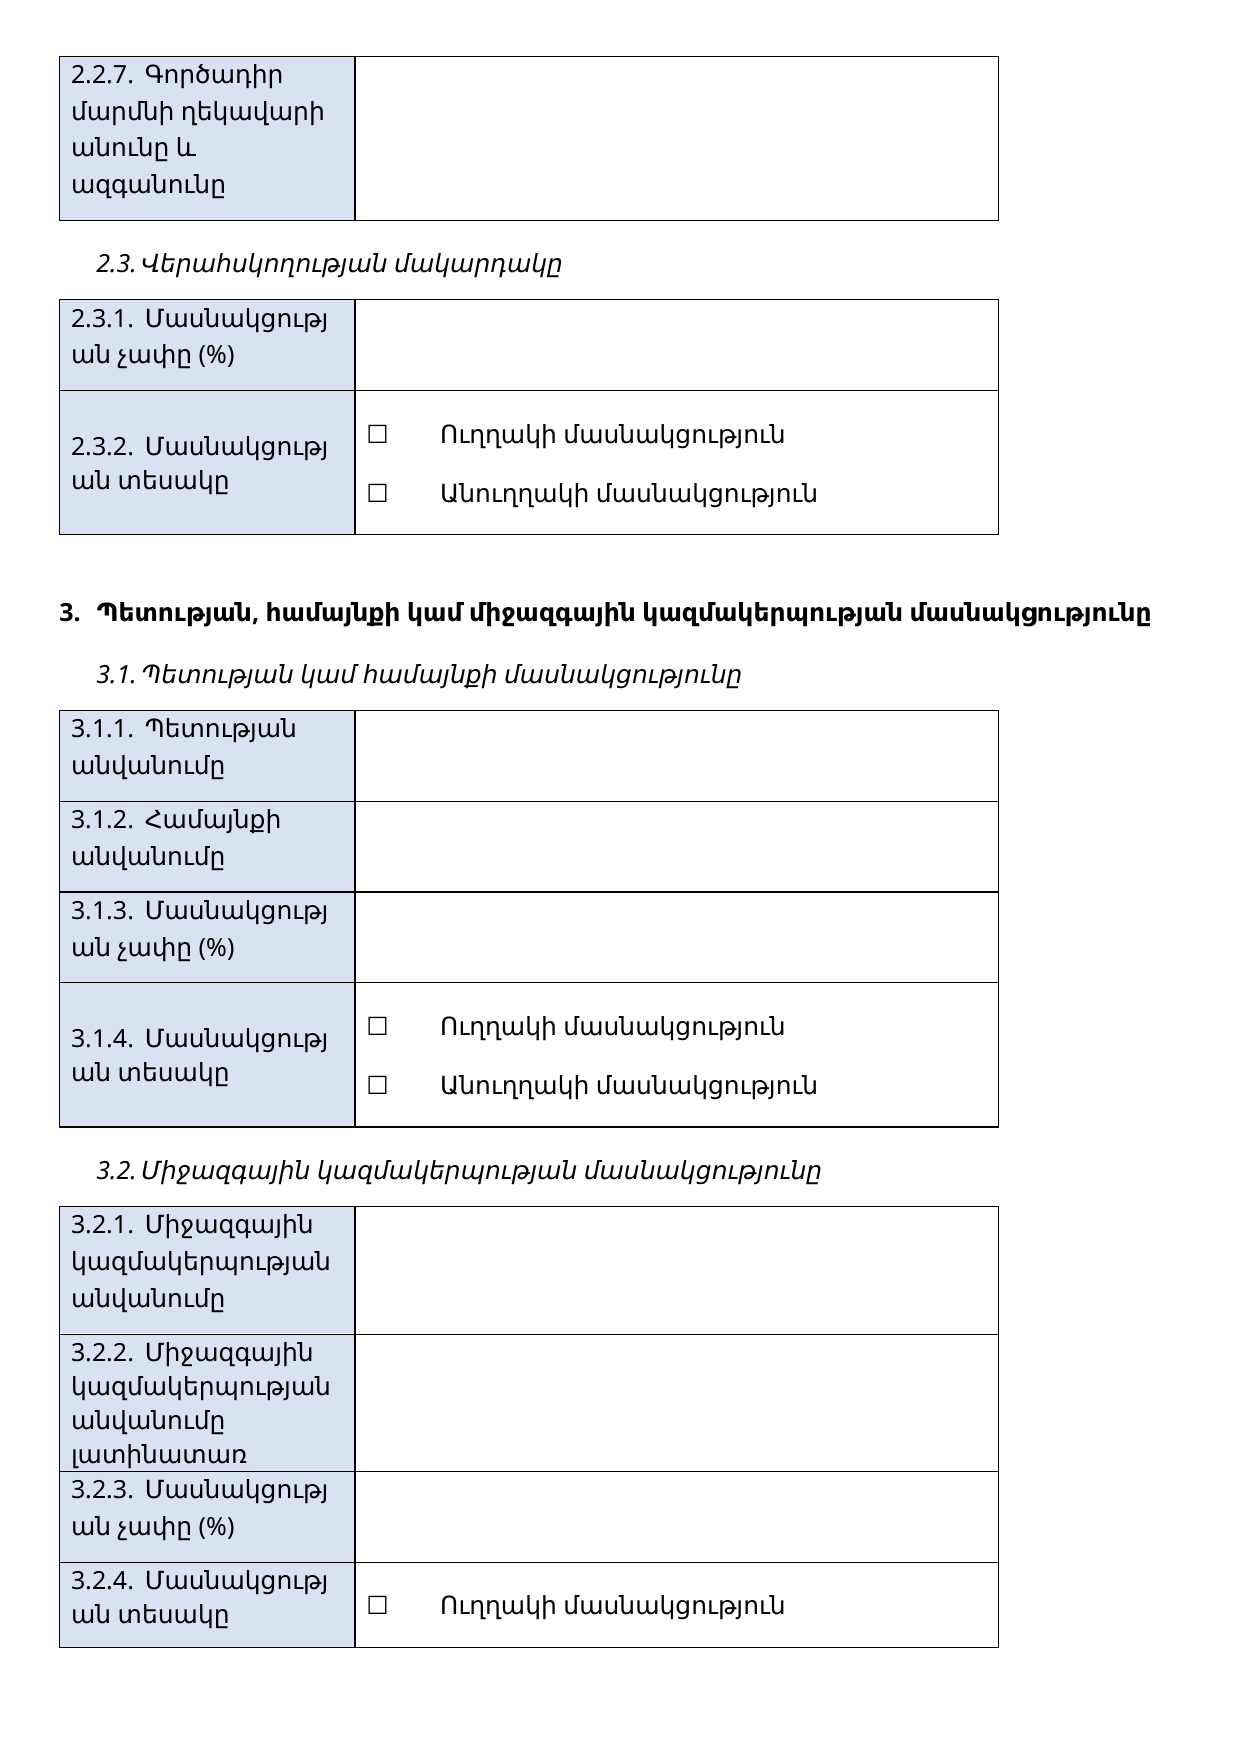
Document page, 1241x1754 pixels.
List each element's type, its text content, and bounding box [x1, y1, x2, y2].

table_header [356, 711, 998, 801]
table_cell [356, 1472, 998, 1562]
table_header [356, 1207, 998, 1333]
table_cell [356, 57, 998, 220]
table_cell Մասնակցության տեսակը [60, 983, 354, 1126]
table_cell [356, 1335, 998, 1471]
table_cell ☐ Ուղղակի մասնակցություն ☐ Անուղղակի մասնակցություն [356, 391, 998, 534]
list Պետության կամ համայնքի մասնակցությունը [96, 656, 1181, 690]
list Միջազգային կազմակերպության մասնակցությունը [96, 1152, 1181, 1186]
table_header Մասնակցության չափը (%) [60, 300, 354, 390]
table_cell Գործադիր մարմնի ղեկավարի անունը և ազգանունը [60, 57, 354, 220]
table_cell Միջազգային կազմակերպության անվանումը լատինատառ [60, 1335, 354, 1471]
table_header [356, 300, 998, 390]
table_cell Մասնակցության չափը (%) [60, 893, 354, 982]
table_cell Մասնակցության տեսակը [60, 391, 354, 534]
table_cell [60, 1563, 354, 1647]
table_cell Համայնքի անվանումը [60, 802, 354, 891]
list Վերահսկողության մակարդակը [96, 246, 1181, 280]
table_header Պետության անվանումը [60, 711, 354, 801]
table_cell [356, 893, 998, 982]
table_header Միջազգային կազմակերպության անվանումը [60, 1207, 354, 1333]
table_cell ☐ Ուղղակի մասնակցություն ☐ Անուղղակի մասնակցություն [356, 983, 998, 1126]
table_cell [356, 802, 998, 891]
list Պետության, համայնքի կամ միջազգային կազմակերպության մասնակցությունը [59, 594, 1181, 628]
table_cell Մասնակցության չափը (%) [60, 1472, 354, 1562]
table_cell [356, 1563, 998, 1647]
